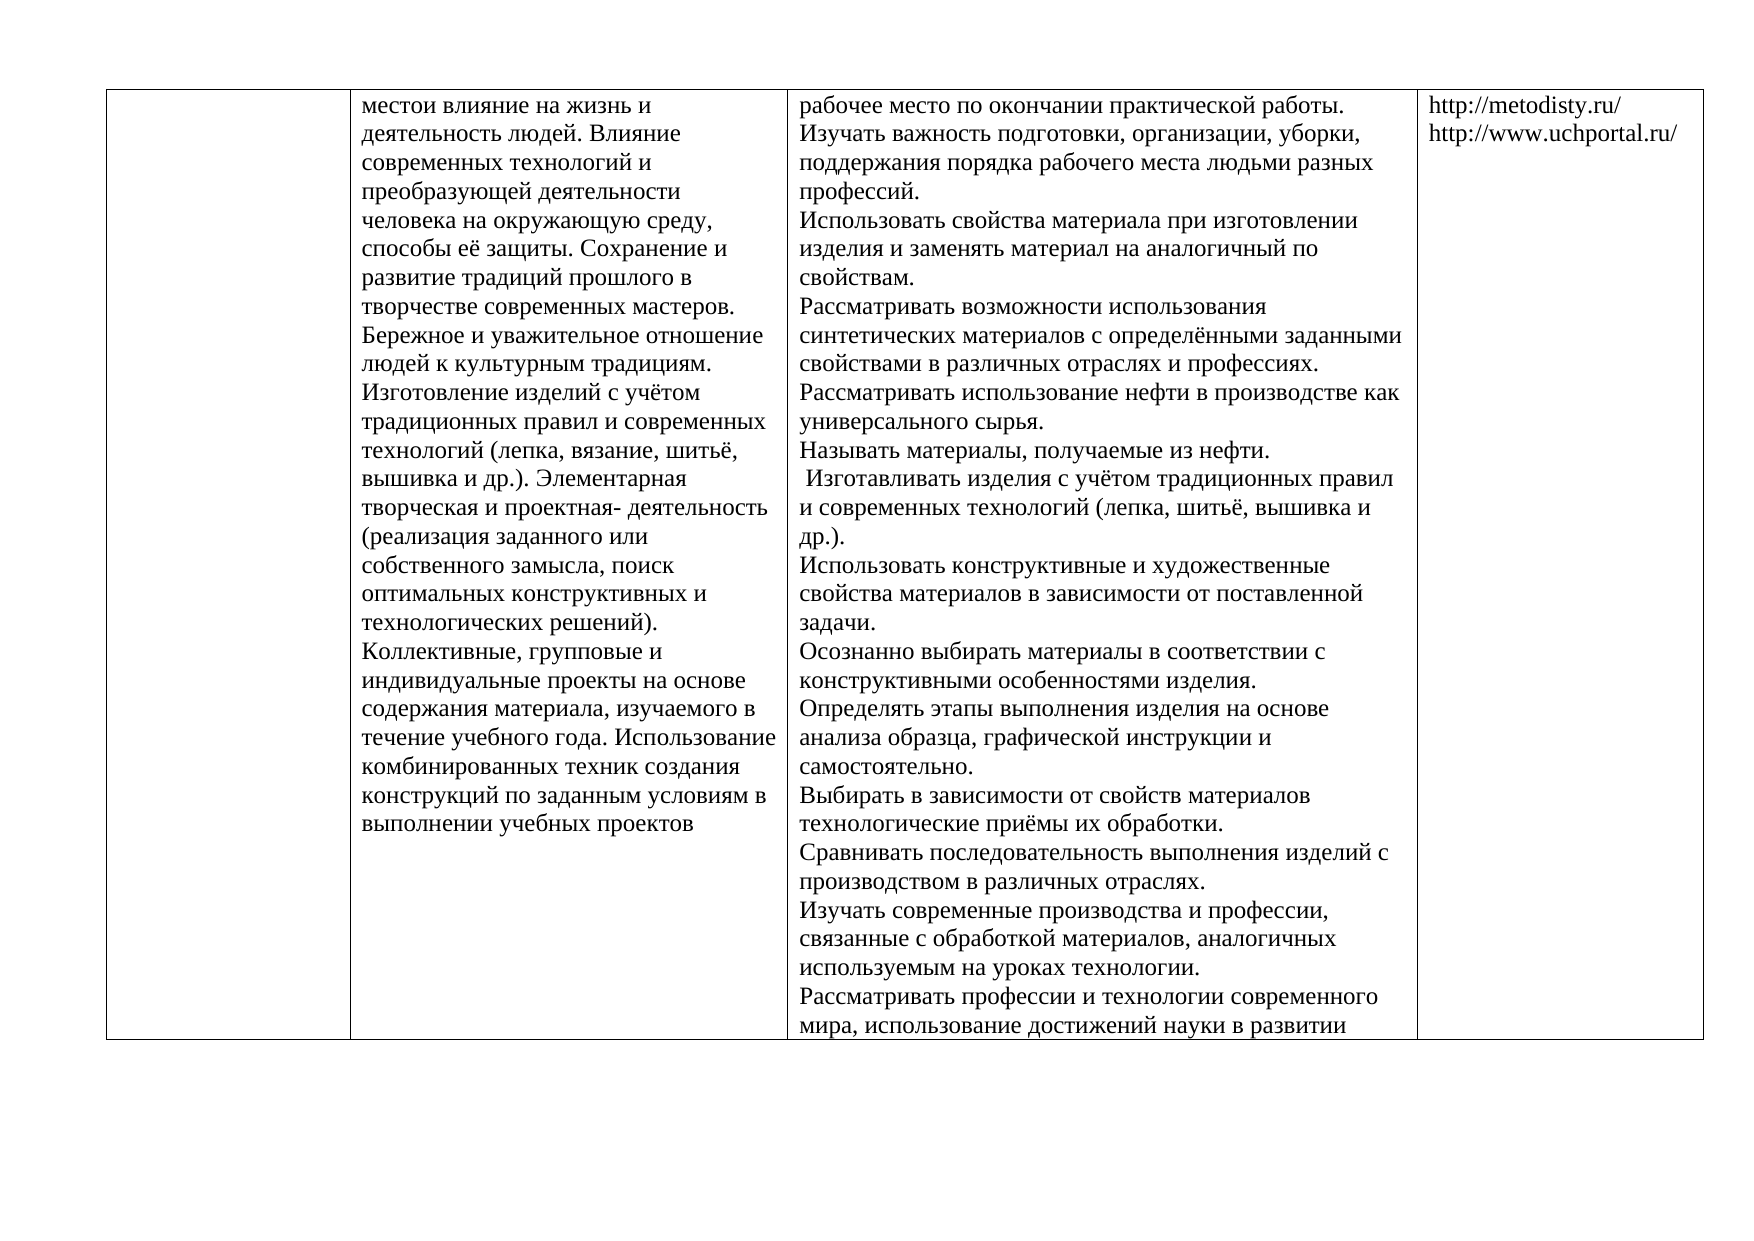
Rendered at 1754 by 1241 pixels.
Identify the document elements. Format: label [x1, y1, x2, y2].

table_cell [351, 90, 787, 1038]
table_cell [788, 90, 1417, 1038]
table_cell [1418, 90, 1703, 1038]
table_cell [107, 90, 350, 1038]
